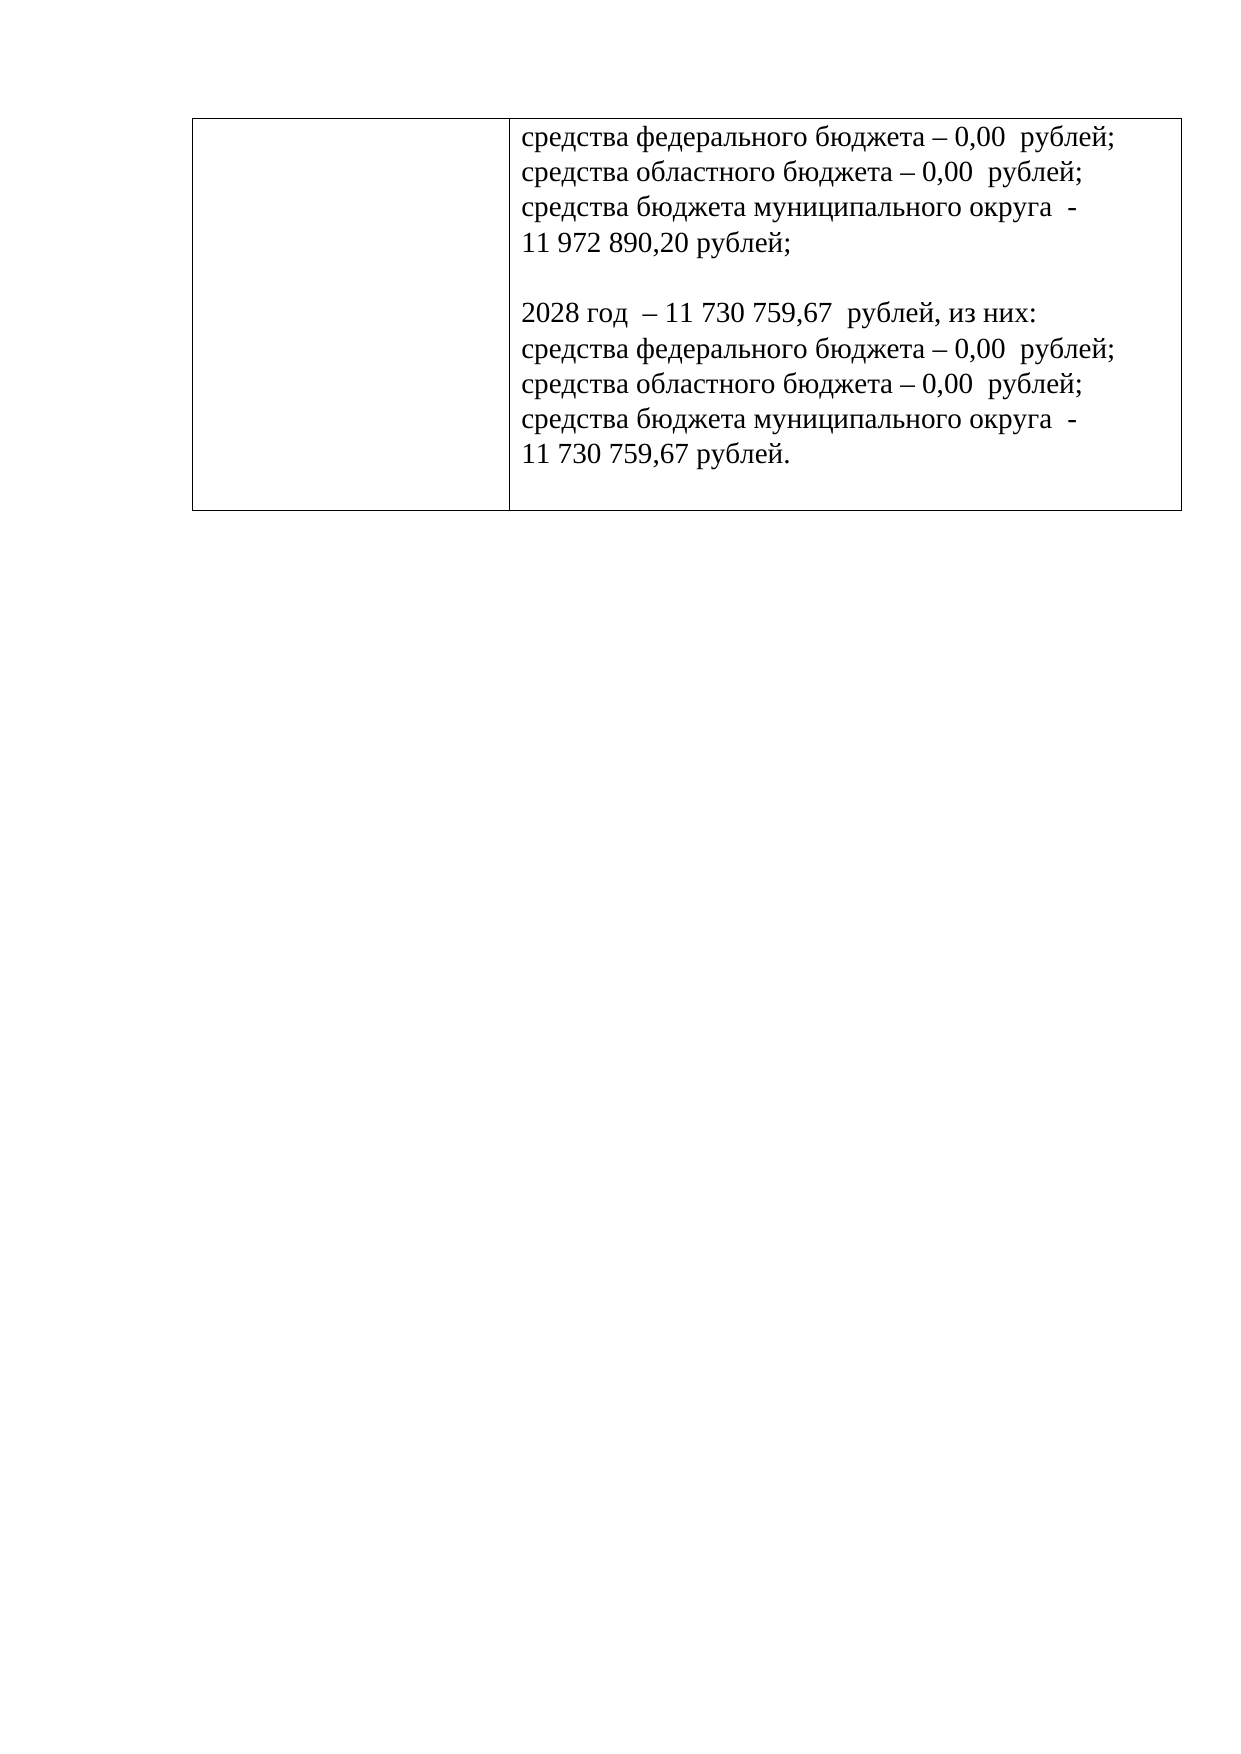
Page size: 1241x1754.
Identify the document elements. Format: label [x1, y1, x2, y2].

table_cell [193, 119, 509, 510]
table_cell [510, 119, 1181, 510]
